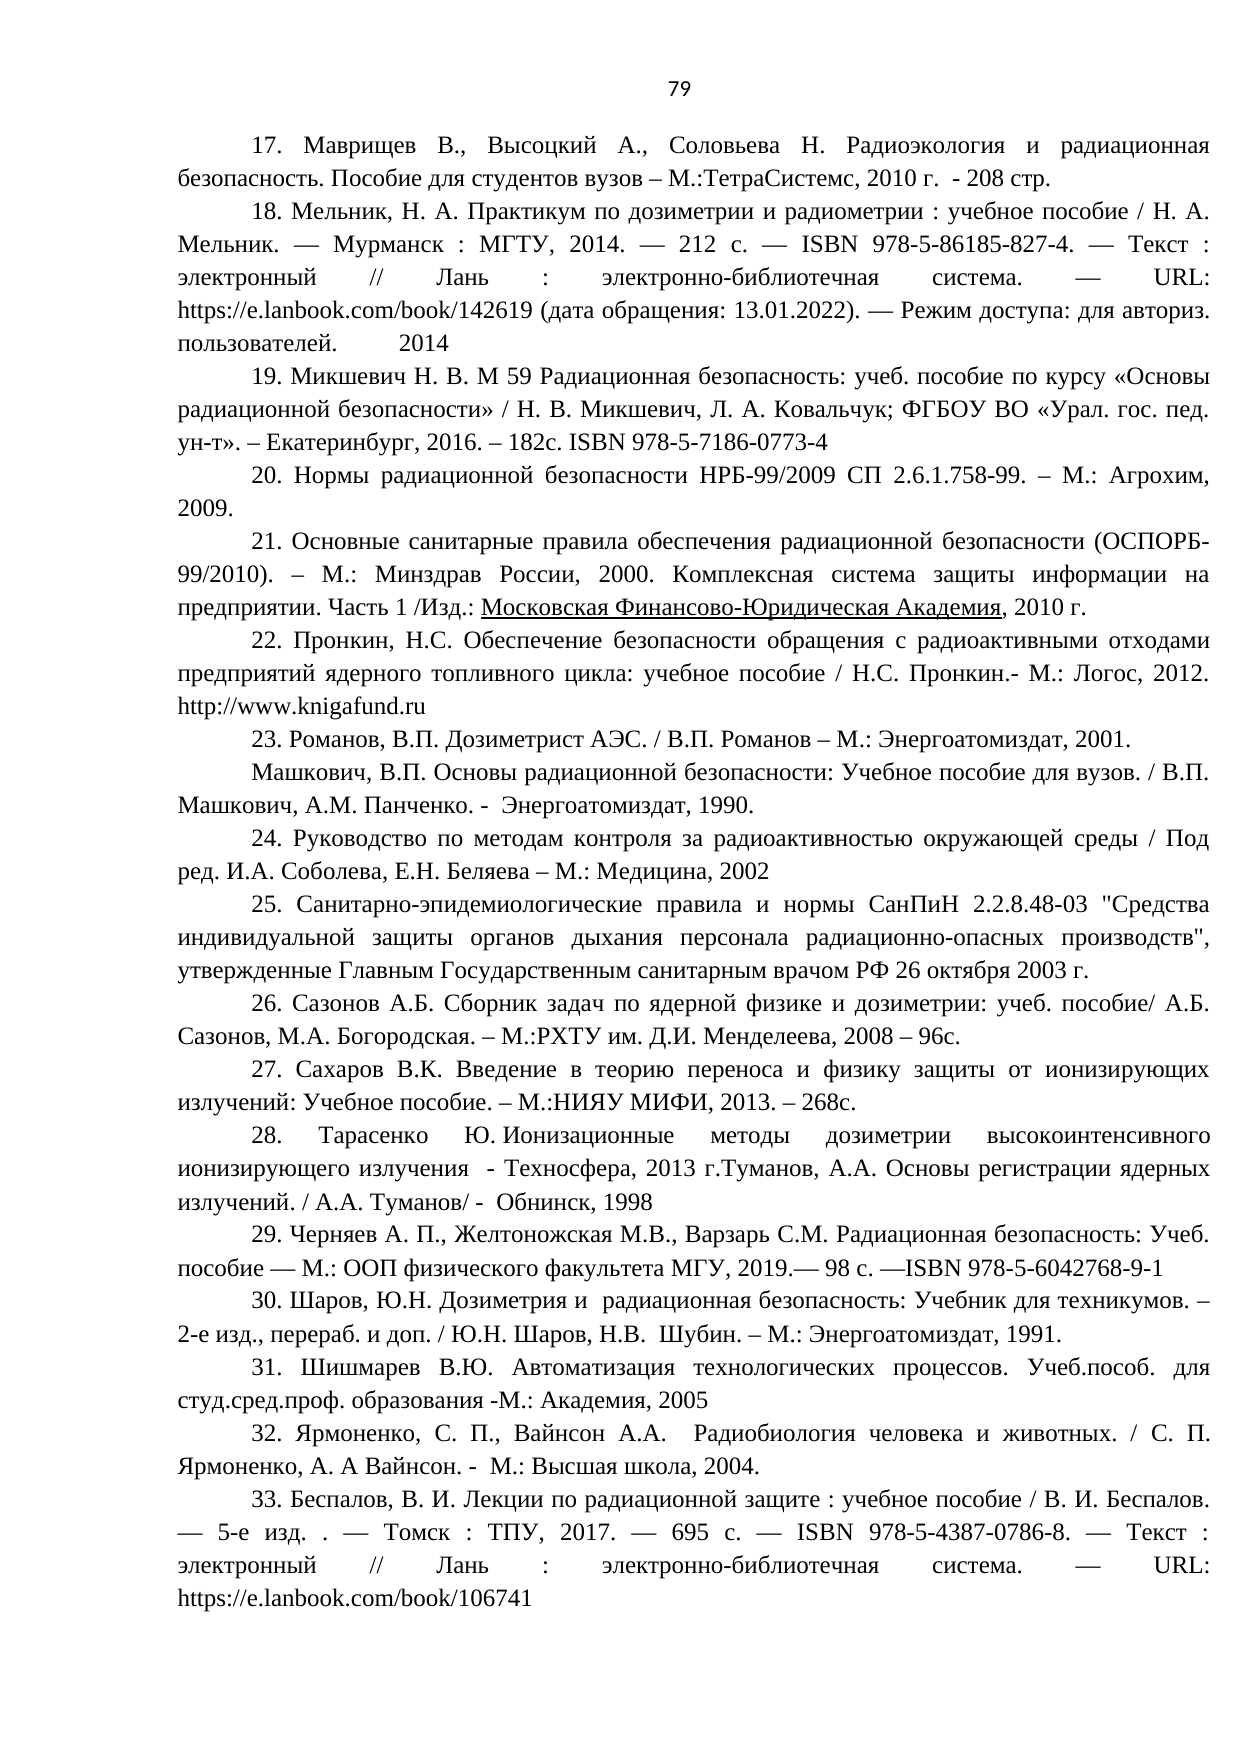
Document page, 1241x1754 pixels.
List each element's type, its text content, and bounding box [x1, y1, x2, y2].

text 18. Мельник, Н. А. Практикум по дозиметрии и радиометрии : учебное пособие / Н. А. Мельник. — Мурманск : МГТУ, 2014. — 212 с. — ISBN 978-5-86185-827-4. — Текст : электронный // Лань : электронно-библиотечная система. — URL: https://e.lanbook.com/book/142619 (дата обращения: 13.01.2022). — Режим доступа: для авториз. пользователей. 2014 [177, 196, 1211, 357]
text 21. Основные санитарные правила обеспечения радиационной безопасности (ОСПОРБ-99/2010). – М.: Минздрав России, 2000. Комплексная система защиты информации на предприятии. Часть 1 /Изд.: Московская Финансово-Юридическая Академия, 2010 г. [177, 526, 1211, 621]
text 24. Руководство по методам контроля за радиоактивностью окружающей среды / Под ред. И.А. Соболева, Е.Н. Беляева – М.: Медицина, 2002 [177, 823, 1211, 885]
text 19. Микшевич Н. В. М 59 Радиационная безопасность: учеб. пособие по курсу «Основы радиационной безопасности» / Н. В. Микшевич, Л. А. Ковальчук; ФГБОУ ВО «Урал. гос. пед. ун-т». – Екатеринбург, 2016. – 182с. ISBN 978-5-7186-0773-4 [177, 361, 1211, 456]
text 33. Беспалов, В. И. Лекции по радиационной защите : учебное пособие / В. И. Беспалов. — 5-е изд. . — Томск : ТПУ, 2017. — 695 с. — ISBN 978-5-4387-0786-8. — Текст : электронный // Лань : электронно-библиотечная система. — URL: https://e.lanbook.com/book/106741 [177, 1484, 1211, 1612]
text 28. Тарасенко Ю. Ионизационные методы дозиметрии высокоинтенсивного ионизирующего излучения - Техносфера, 2013 г.Туманов, А.А. Основы регистрации ядерных излучений. / А.А. Туманов/ - Обнинск, 1998 [177, 1121, 1211, 1215]
text 17. Маврищев В., Высоцкий А., Соловьева Н. Радиоэкология и радиационная безопасность. Пособие для студентов вузов – М.:ТетраСистемс, 2010 г. - 208 стр. [177, 130, 1211, 192]
text 29. Черняев А. П., Желтоножская М.В., Варзарь С.М. Радиационная безопасность: Учеб. пособие — М.: ООП физического факультета МГУ, 2019.— 98 с. —ISBN 978-5-6042768-9-1 [177, 1219, 1211, 1281]
text 30. Шаров, Ю.Н. Дозиметрия и радиационная безопасность: Учебник для техникумов. – 2-е изд., перераб. и доп. / Ю.Н. Шаров, Н.В. Шубин. – М.: Энергоатомиздат, 1991. [177, 1286, 1211, 1347]
text 27. Сахаров В.К. Введение в теорию переноса и физику защиты от ионизирующих излучений: Учебное пособие. – М.:НИЯУ МИФИ, 2013. – 268с. [177, 1054, 1211, 1116]
text 32. Ярмоненко, С. П., Вайнсон А.А. Радиобиология человека и животных. / С. П. Ярмоненко, А. А Вайнсон. - М.: Высшая школа, 2004. [177, 1418, 1211, 1479]
text 26. Сазонов А.Б. Сборник задач по ядерной физике и дозиметрии: учеб. пособие/ А.Б. Сазонов, М.А. Богородская. – М.:РХТУ им. Д.И. Менделеева, 2008 – 96с. [177, 988, 1211, 1050]
text 23. Романов, В.П. Дозиметрист АЭС. / В.П. Романов – М.: Энергоатомиздат, 2001. [177, 724, 1211, 753]
text Машкович, В.П. Основы радиационной безопасности: Учебное пособие для вузов. / В.П. Машкович, А.М. Панченко. - Энергоатомиздат, 1990. [177, 757, 1211, 819]
text 22. Пронкин, Н.С. Обеспечение безопасности обращения с радиоактивными отходами предприятий ядерного топливного цикла: учебное пособие / Н.С. Пронкин.- М.: Логос, 2012. http://www.knigafund.ru [177, 625, 1211, 720]
text 31. Шишмарев В.Ю. Автоматизация технологических процессов. Учеб.пособ. для студ.сред.проф. образования -М.: Академия, 2005 [177, 1352, 1211, 1413]
text 25. Санитарно-эпидемиологические правила и нормы СанПиН 2.2.8.48-03 "Средства индивидуальной защиты органов дыхания персонала радиационно-опасных производств", утвержденные Главным Государственным санитарным врачом РФ 26 октября 2003 г. [177, 889, 1211, 984]
text 20. Нормы радиационной безопасности НРБ-99/2009 СП 2.6.1.758-99. – М.: Агрохим, 2009. [177, 460, 1211, 522]
